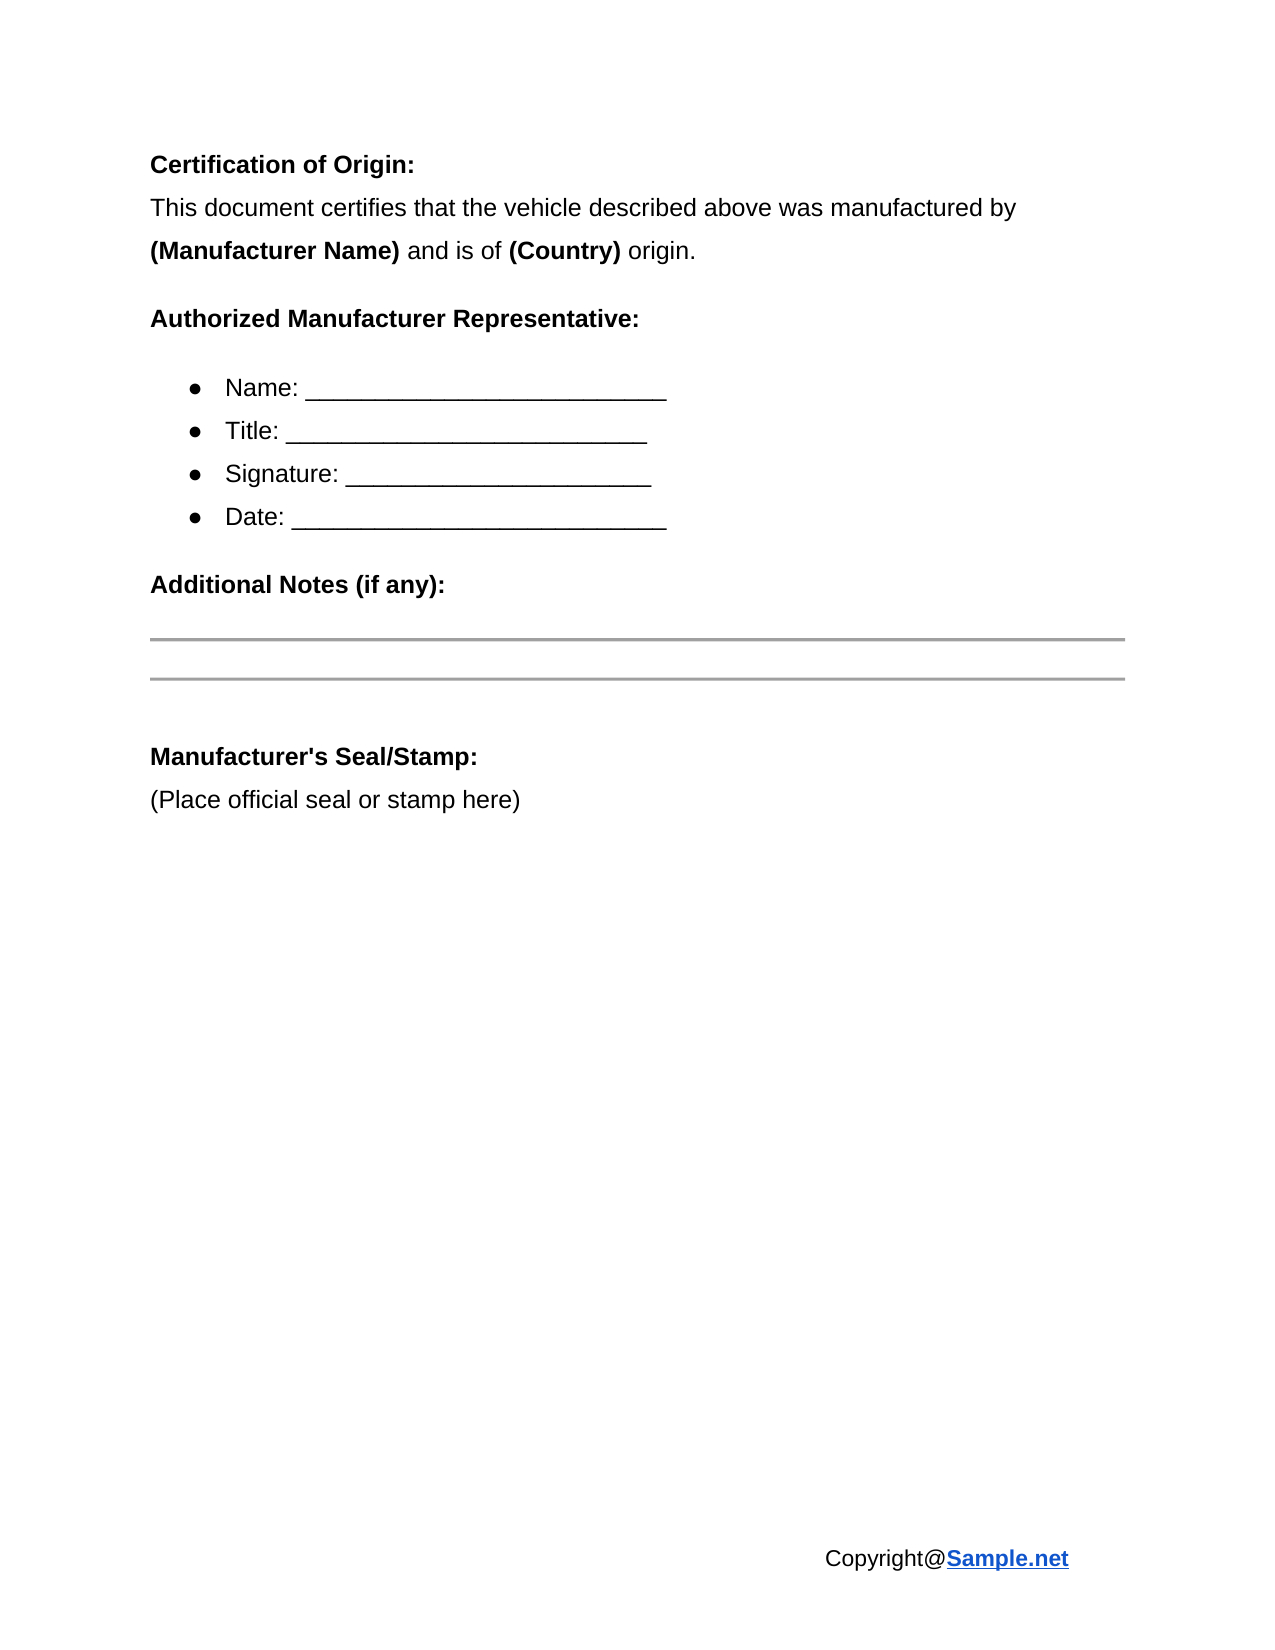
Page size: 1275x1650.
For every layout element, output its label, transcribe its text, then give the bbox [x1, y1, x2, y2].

list Name: __________________________ [187, 372, 1125, 401]
text Certification of Origin: This document certifies that the vehicle described above was manufactured by (Manufacturer Name) and is of (Country) origin. [150, 150, 1125, 265]
list Date: ___________________________ [187, 502, 1125, 531]
text Additional Notes (if any): [150, 570, 1125, 599]
text Authorized Manufacturer Representative: [150, 304, 1125, 333]
list Signature: ______________________ [187, 459, 1125, 487]
text Manufacturer's Seal/Stamp: (Place official seal or stamp here) [150, 742, 1125, 814]
list Title: __________________________ [187, 416, 1125, 444]
